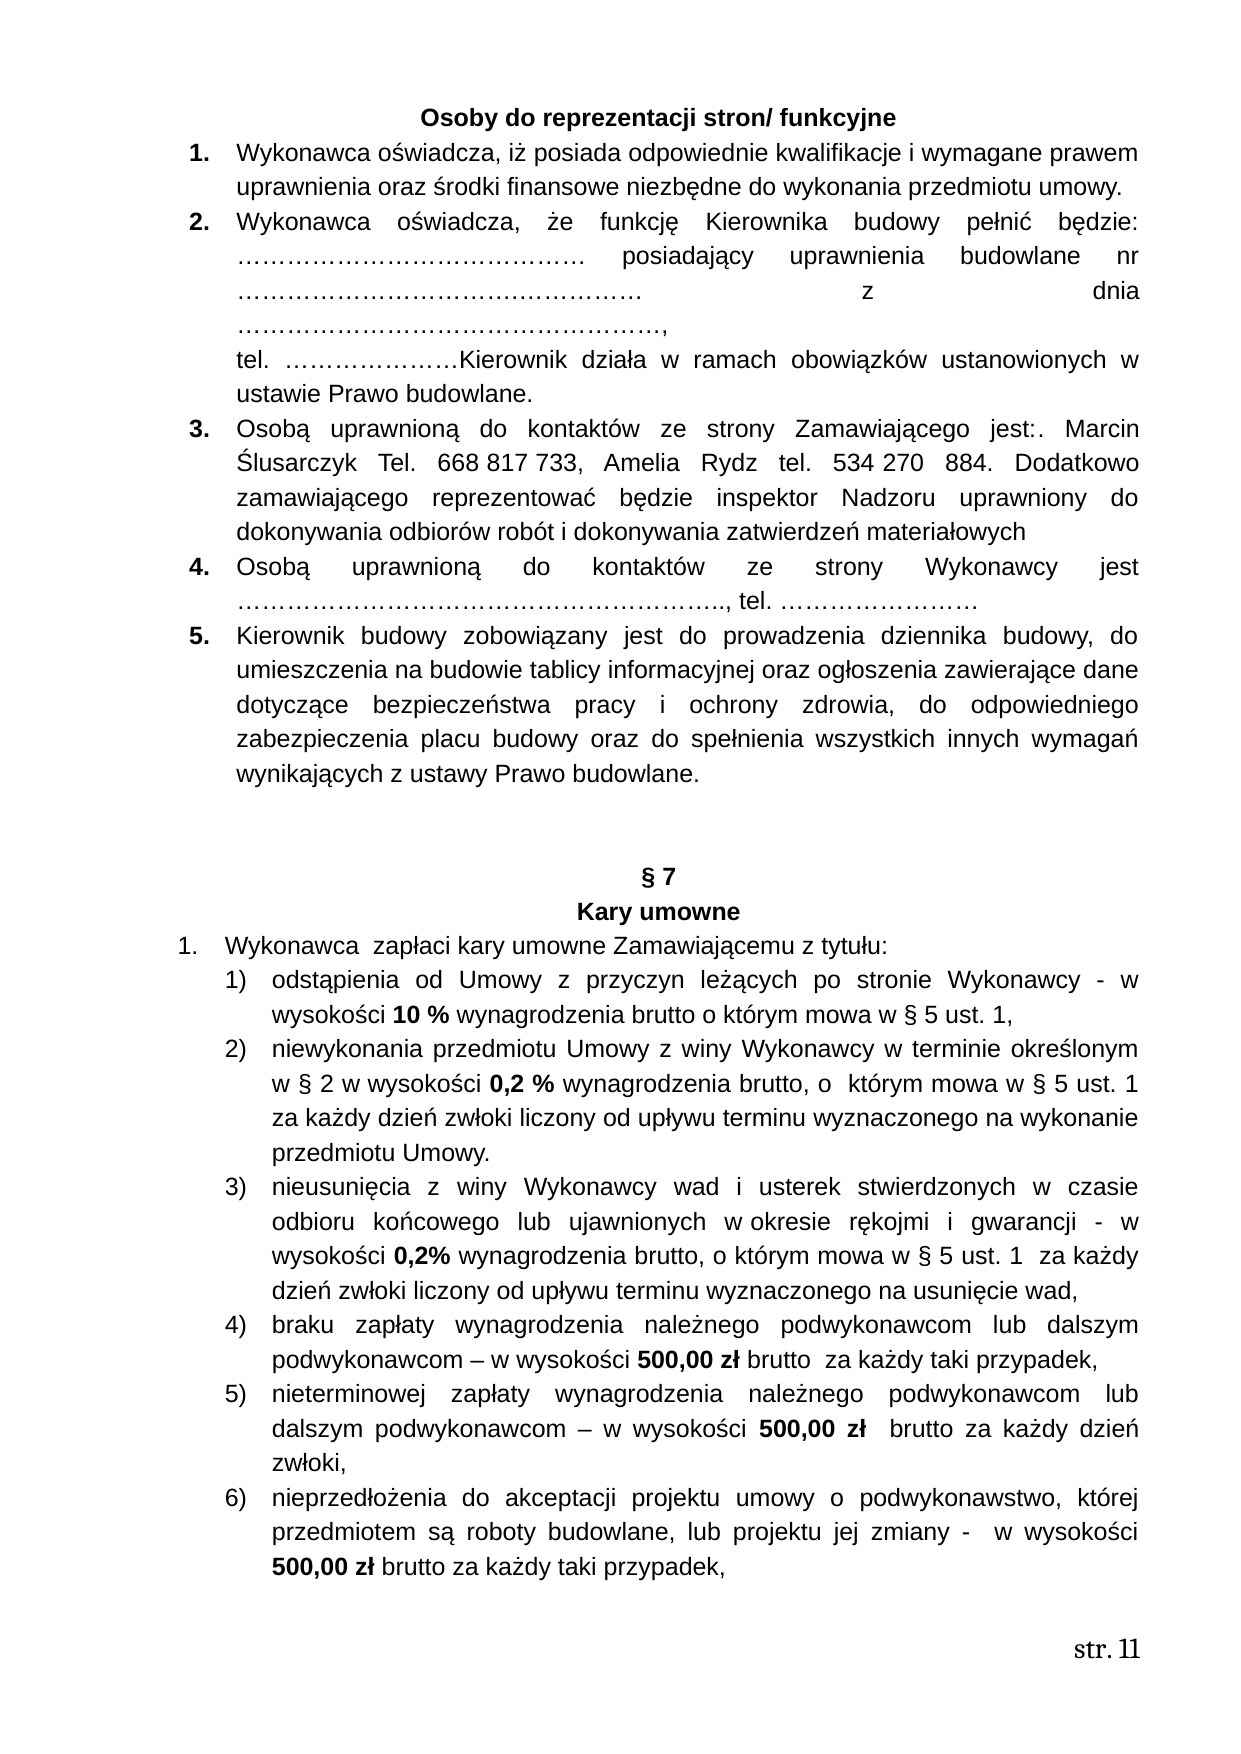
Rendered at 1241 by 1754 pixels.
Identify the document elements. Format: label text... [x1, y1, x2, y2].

text Kary umowne [177, 896, 1140, 925]
list Wykonawca oświadcza, że funkcję Kierownika budowy pełnić będzie: …………………………………… posiadający uprawnienia budowlane nr …………………………….…………… z dnia ……………………………………………, [189, 207, 1140, 339]
list Wykonawca zapłaci kary umowne Zamawiającemu z tytułu: [177, 931, 1140, 960]
list niewykonania przedmiotu Umowy z winy Wykonawcy w terminie określonym w § 2 w wysokości 0,2 % wynagrodzenia brutto, o którym mowa w § 5 ust. 1 za każdy dzień zwłoki liczony od upływu terminu wyznaczonego na wykonanie przedmiotu Umowy. [224, 1034, 1140, 1167]
list braku zapłaty wynagrodzenia należnego podwykonawcom lub dalszym podwykonawcom – w wysokości 500,00 zł brutto za każdy taki przypadek, [224, 1310, 1140, 1373]
list nieprzedłożenia do akceptacji projektu umowy o podwykonawstwo, której przedmiotem są roboty budowlane, lub projektu jej zmiany - w wysokości 500,00 zł brutto za każdy taki przypadek, [224, 1483, 1140, 1580]
text Osoby do reprezentacji stron/ funkcyjne [177, 103, 1140, 132]
list Wykonawca oświadcza, iż posiada odpowiednie kwalifikacje i wymagane prawem uprawnienia oraz środki finansowe niezbędne do wykonania przedmiotu umowy. [189, 138, 1140, 201]
list Osobą uprawnioną do kontaktów ze strony Zamawiającego jest:. Marcin Ślusarczyk Tel. 668 817 733, Amelia Rydz tel. 534 270 884. Dodatkowo zamawiającego reprezentować będzie inspektor Nadzoru uprawniony do dokonywania odbiorów robót i dokonywania zatwierdzeń materiałowych [189, 414, 1140, 546]
text tel. …………………Kierownik działa w ramach obowiązków ustanowionych w ustawie Prawo budowlane. [236, 345, 1140, 408]
list Kierownik budowy zobowiązany jest do prowadzenia dziennika budowy, do umieszczenia na budowie tablicy informacyjnej oraz ogłoszenia zawierające dane dotyczące bezpieczeństwa pracy i ochrony zdrowia, do odpowiedniego zabezpieczenia placu budowy oraz do spełnienia wszystkich innych wymagań wynikających z ustawy Prawo budowlane. [189, 621, 1140, 787]
text § 7 [177, 862, 1140, 891]
list nieusunięcia z winy Wykonawcy wad i usterek stwierdzonych w czasie odbioru końcowego lub ujawnionych w okresie rękojmi i gwarancji - w wysokości 0,2% wynagrodzenia brutto, o którym mowa w § 5 ust. 1 za każdy dzień zwłoki liczony od upływu terminu wyznaczonego na usunięcie wad, [224, 1172, 1140, 1304]
list odstąpienia od Umowy z przyczyn leżących po stronie Wykonawcy - w wysokości 10 % wynagrodzenia brutto o którym mowa w § 5 ust. 1, [224, 965, 1140, 1029]
list Osobą uprawnioną do kontaktów ze strony Wykonawcy jest ………………………………………………….., tel. …………………… [189, 552, 1140, 615]
list nieterminowej zapłaty wynagrodzenia należnego podwykonawcom lub dalszym podwykonawcom – w wysokości 500,00 zł brutto za każdy dzień zwłoki, [224, 1379, 1140, 1477]
